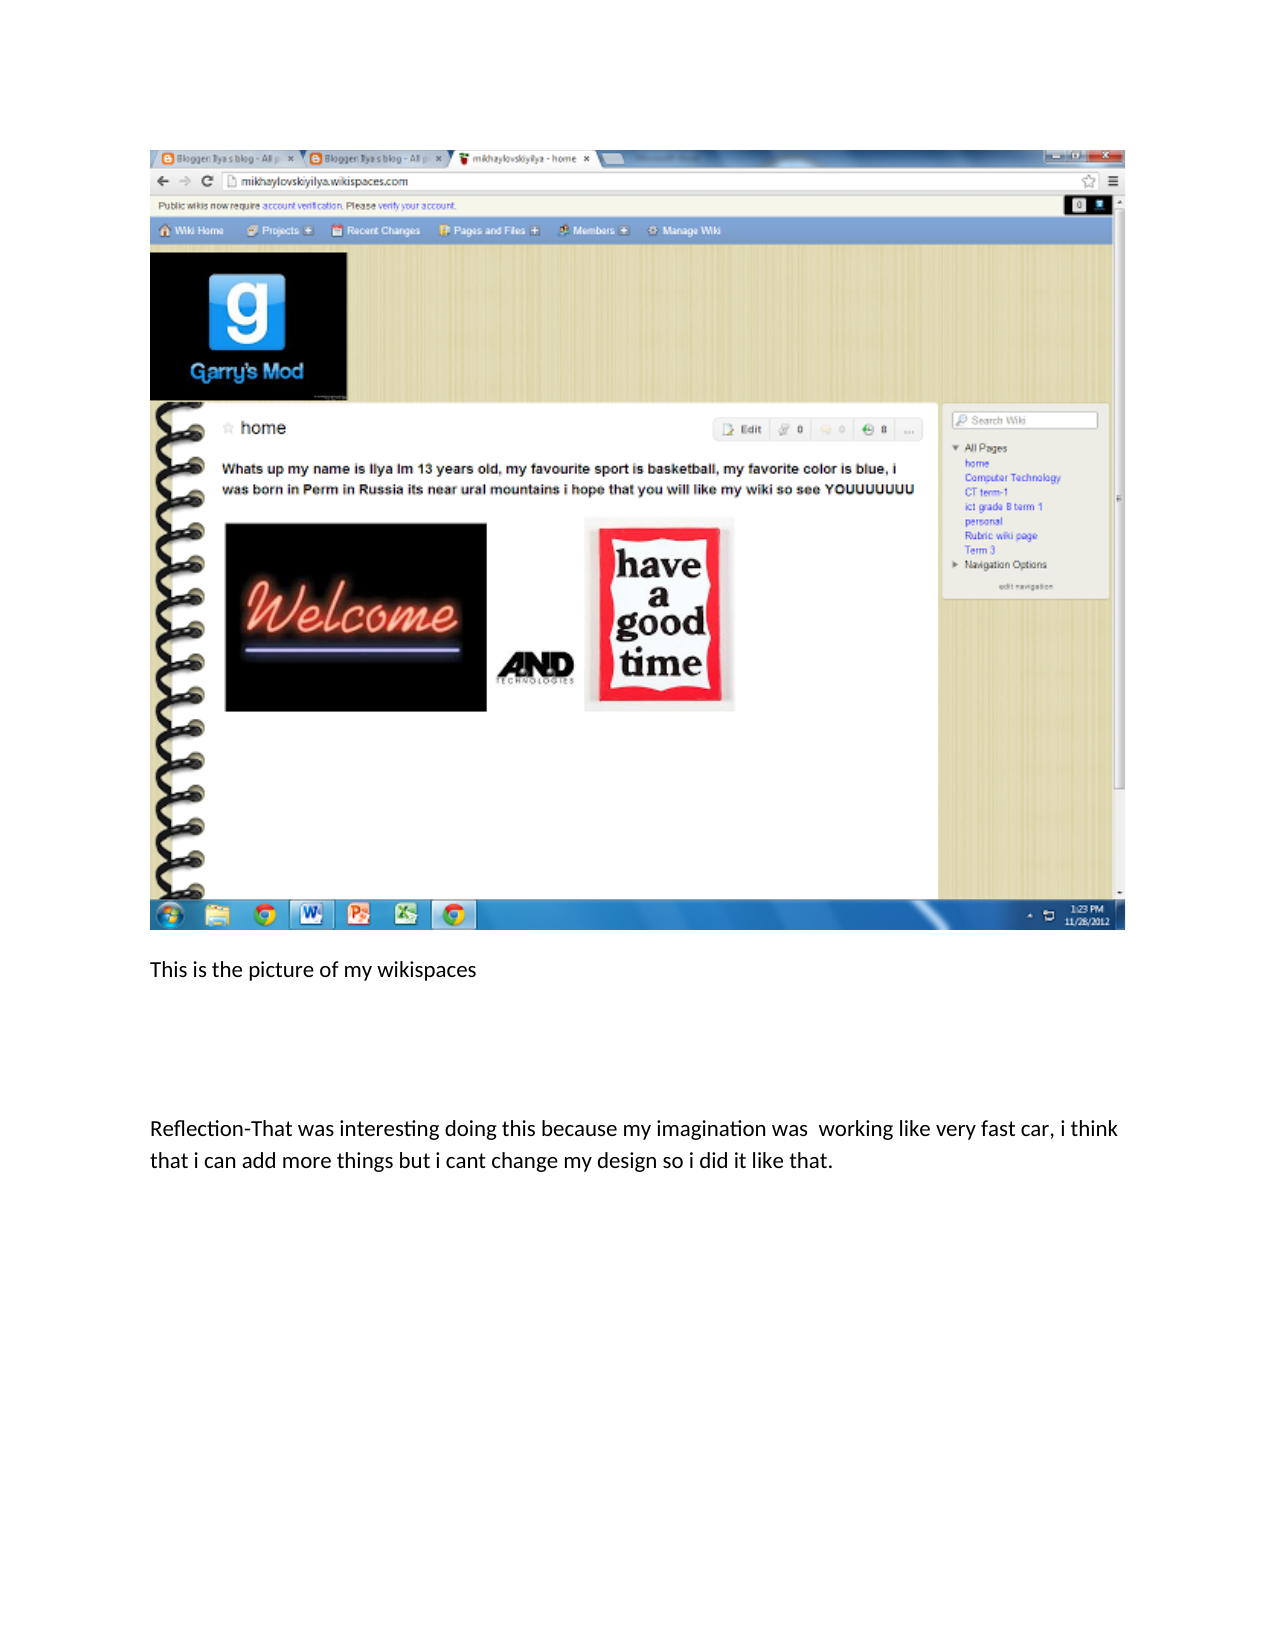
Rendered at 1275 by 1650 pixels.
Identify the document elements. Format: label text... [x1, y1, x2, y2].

text Reflection-That was interesting doing this because my imagination was working like very fast car, i think that i can add more things but i cant change my design so i did it like that. [150, 1114, 1125, 1174]
text This is the picture of my wikispaces [150, 955, 1125, 983]
picture [150, 150, 1125, 930]
